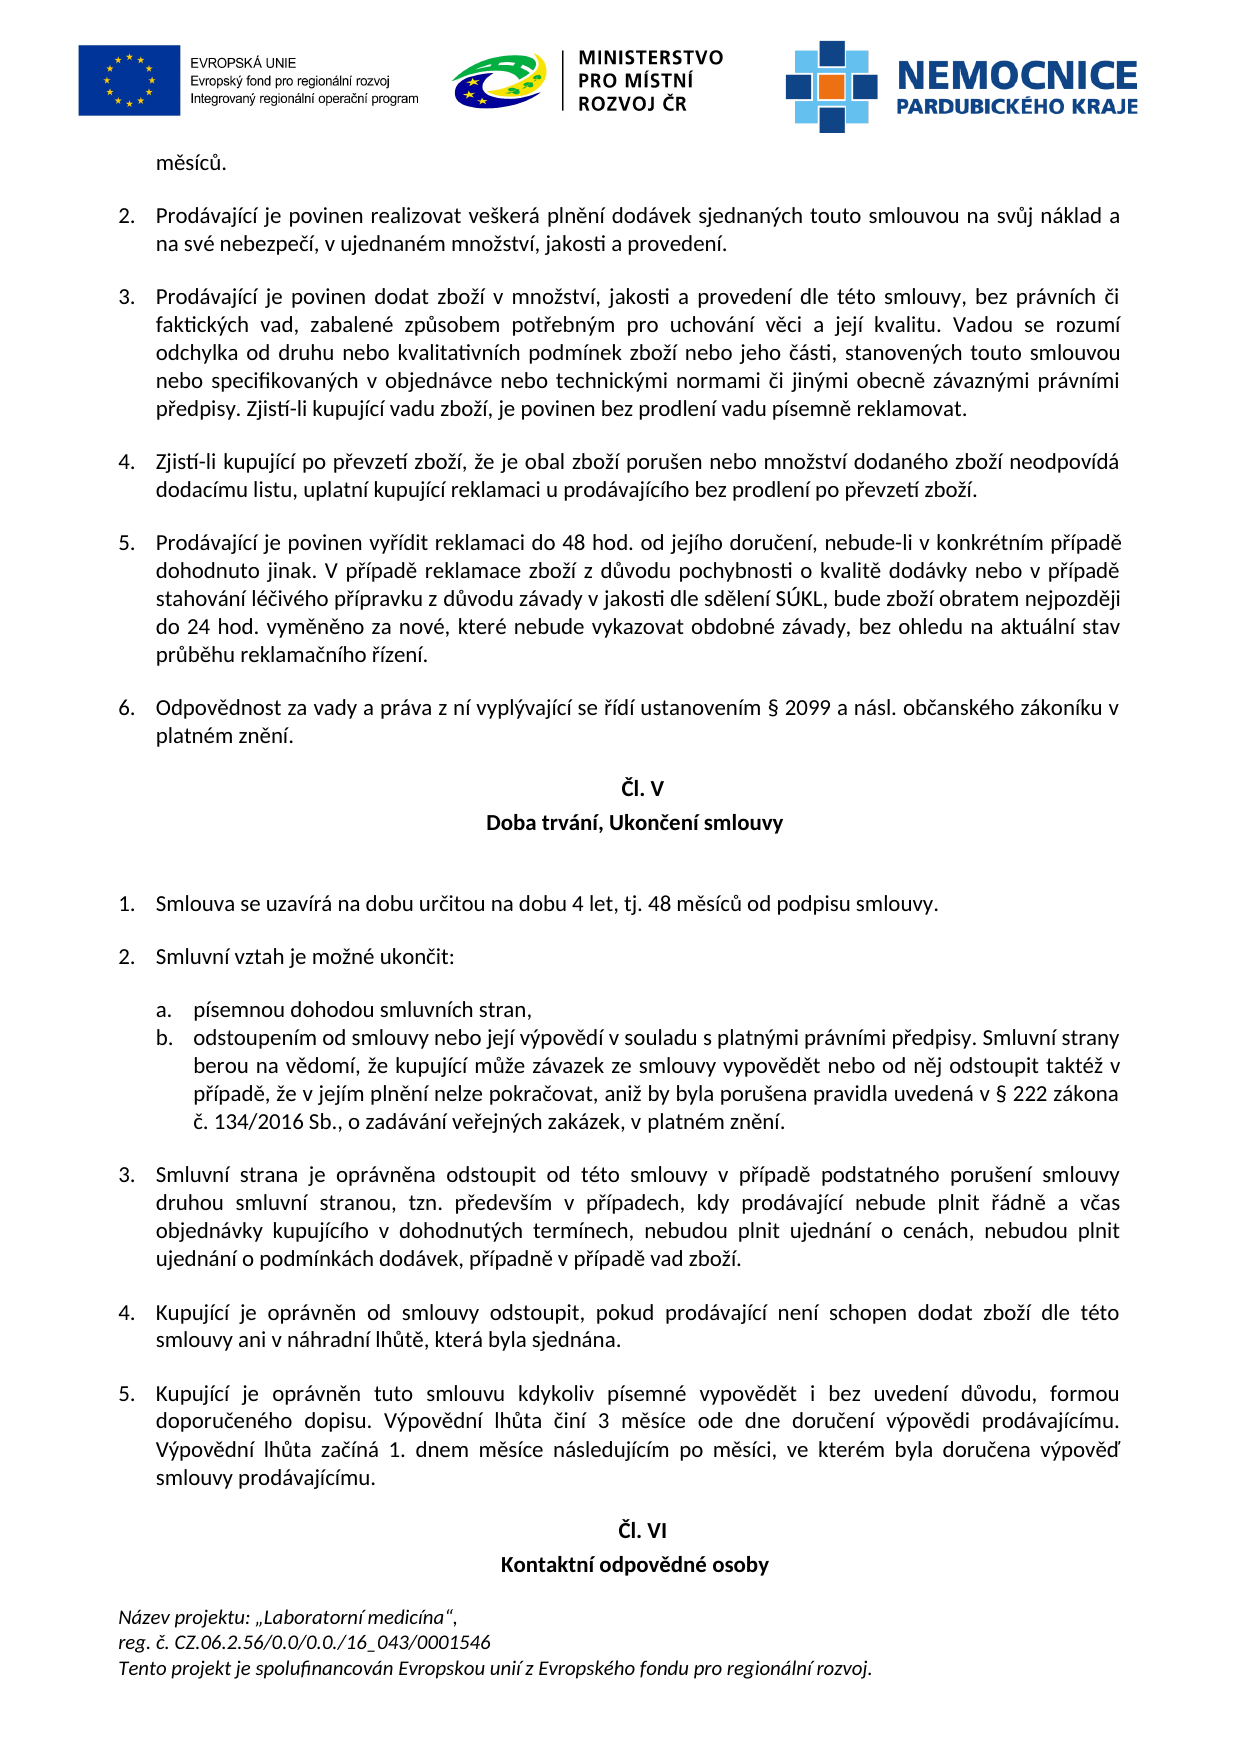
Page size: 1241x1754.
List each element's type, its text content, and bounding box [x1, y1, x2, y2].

list Prodávající je povinen vyřídit reklamaci do 48 hod. od jejího doručení, nebude-li v konkrétním případě dohodnuto jinak. V případě reklamace zboží z důvodu pochybnosti o kvalitě dodávky nebo v případě stahování léčivého přípravku z důvodu závady v jakosti dle sdělení SÚKL, bude zboží obratem nejpozději do 24 hod. vyměněno za nové, které nebude vykazovat obdobné závady, bez ohledu na aktuální stav průběhu reklamačního řízení. [118, 528, 1122, 668]
list Smluvní vztah je možné ukončit: [118, 942, 1122, 970]
list Smlouva se uzavírá na dobu určitou na dobu 4 let, tj. 48 měsíců od podpisu smlouvy. [118, 889, 1122, 917]
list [118, 148, 1122, 176]
text Doba trvání, Ukončení smlouvy [148, 808, 1122, 836]
list Kupující je oprávněn od smlouvy odstoupit, pokud prodávající není schopen dodat zboží dle této smlouvy ani v náhradní lhůtě, která byla sjednána. [118, 1298, 1122, 1354]
list odstoupením od smlouvy nebo její výpovědí v souladu s platnými právními předpisy. Smluvní strany berou na vědomí, že kupující může závazek ze smlouvy vypovědět nebo od něj odstoupit taktéž v případě, že v jejím plnění nelze pokračovat, aniž by byla porušena pravidla uvedená v § 222 zákona č. 134/2016 Sb., o zadávání veřejných zakázek, v platném znění. [156, 1023, 1122, 1136]
list Kupující je oprávněn tuto smlouvu kdykoliv písemné vypovědět i bez uvedení důvodu, formou doporučeného dopisu. Výpovědní lhůta činí 3 měsíce ode dne doručení výpovědi prodávajícímu. Výpovědní lhůta začíná 1. dnem měsíce následujícím po měsíci, ve kterém byla doručena výpověď smlouvy prodávajícímu. [118, 1379, 1122, 1491]
list písemnou dohodou smluvních stran, [156, 995, 1122, 1023]
subtitle Čl. VI [163, 1516, 1122, 1544]
list Odpovědnost za vady a práva z ní vyplývající se řídí ustanovením § 2099 a násl. občanského zákoníku v platném znění. [118, 693, 1122, 749]
subtitle Čl. V [163, 774, 1122, 802]
list Zjistí-li kupující po převzetí zboží, že je obal zboží porušen nebo množství dodaného zboží neodpovídá dodacímu listu, uplatní kupující reklamaci u prodávajícího bez prodlení po převzetí zboží. [118, 447, 1122, 503]
list Prodávající je povinen dodat zboží v množství, jakosti a provedení dle této smlouvy, bez právních či faktických vad, zabalené způsobem potřebným pro uchování věci a její kvalitu. Vadou se rozumí odchylka od druhu nebo kvalitativních podmínek zboží nebo jeho části, stanovených touto smlouvou nebo specifikovaných v objednávce nebo technickými normami či jinými obecně závaznými právními předpisy. Zjistí-li kupující vadu zboží, je povinen bez prodlení vadu písemně reklamovat. [118, 282, 1122, 422]
text Kontaktní odpovědné osoby [148, 1550, 1122, 1578]
picture [56, 21, 745, 139]
list Smluvní strana je oprávněna odstoupit od této smlouvy v případě podstatného porušení smlouvy druhou smluvní stranou, tzn. především v případech, kdy prodávající nebude plnit řádně a včas objednávky kupujícího v dohodnutých termínech, nebudou plnit ujednání o cenách, nebudou plnit ujednání o podmínkách dodávek, případně v případě vad zboží. [118, 1161, 1122, 1273]
picture [784, 39, 1138, 134]
list Prodávající je povinen realizovat veškerá plnění dodávek sjednaných touto smlouvou na svůj náklad a na své nebezpečí, v ujednaném množství, jakosti a provedení. [118, 201, 1122, 257]
